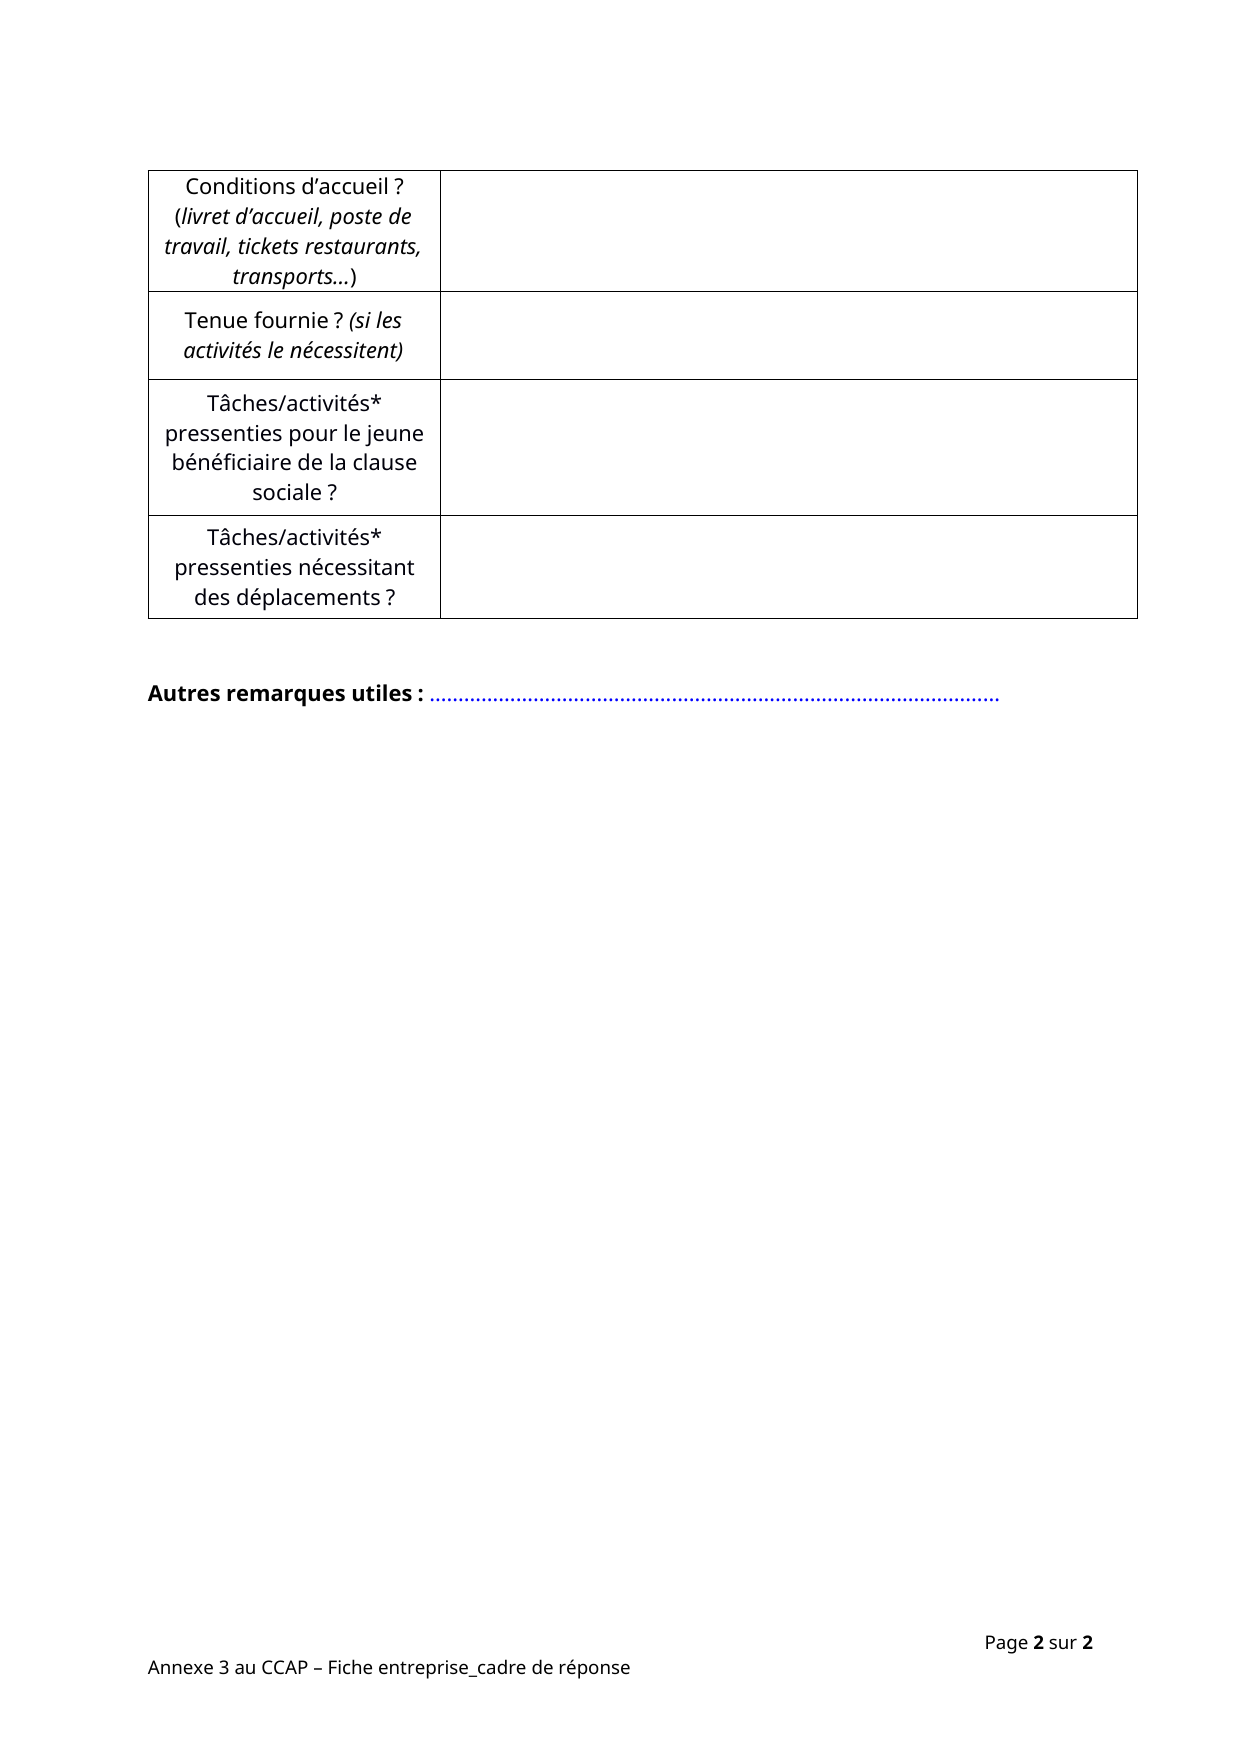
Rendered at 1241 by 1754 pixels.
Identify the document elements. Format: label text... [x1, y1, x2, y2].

table_header [441, 171, 1137, 291]
table_cell [441, 516, 1137, 618]
table_cell Tâches/activités* pressenties nécessitant des déplacements ? [149, 516, 440, 618]
table_cell [441, 292, 1137, 379]
table_header Conditions d’accueil ? (livret d’accueil, poste de travail, tickets restaurants, transports…) [149, 171, 440, 291]
table_cell Tenue fournie ? (si les activités le nécessitent) [149, 292, 440, 379]
table_cell Tâches/activités* pressenties pour le jeune bénéficiaire de la clause sociale ? [149, 380, 440, 514]
table_cell [441, 380, 1137, 514]
text Autres remarques utiles : ……………………………………………………………………………………… [148, 678, 1093, 708]
